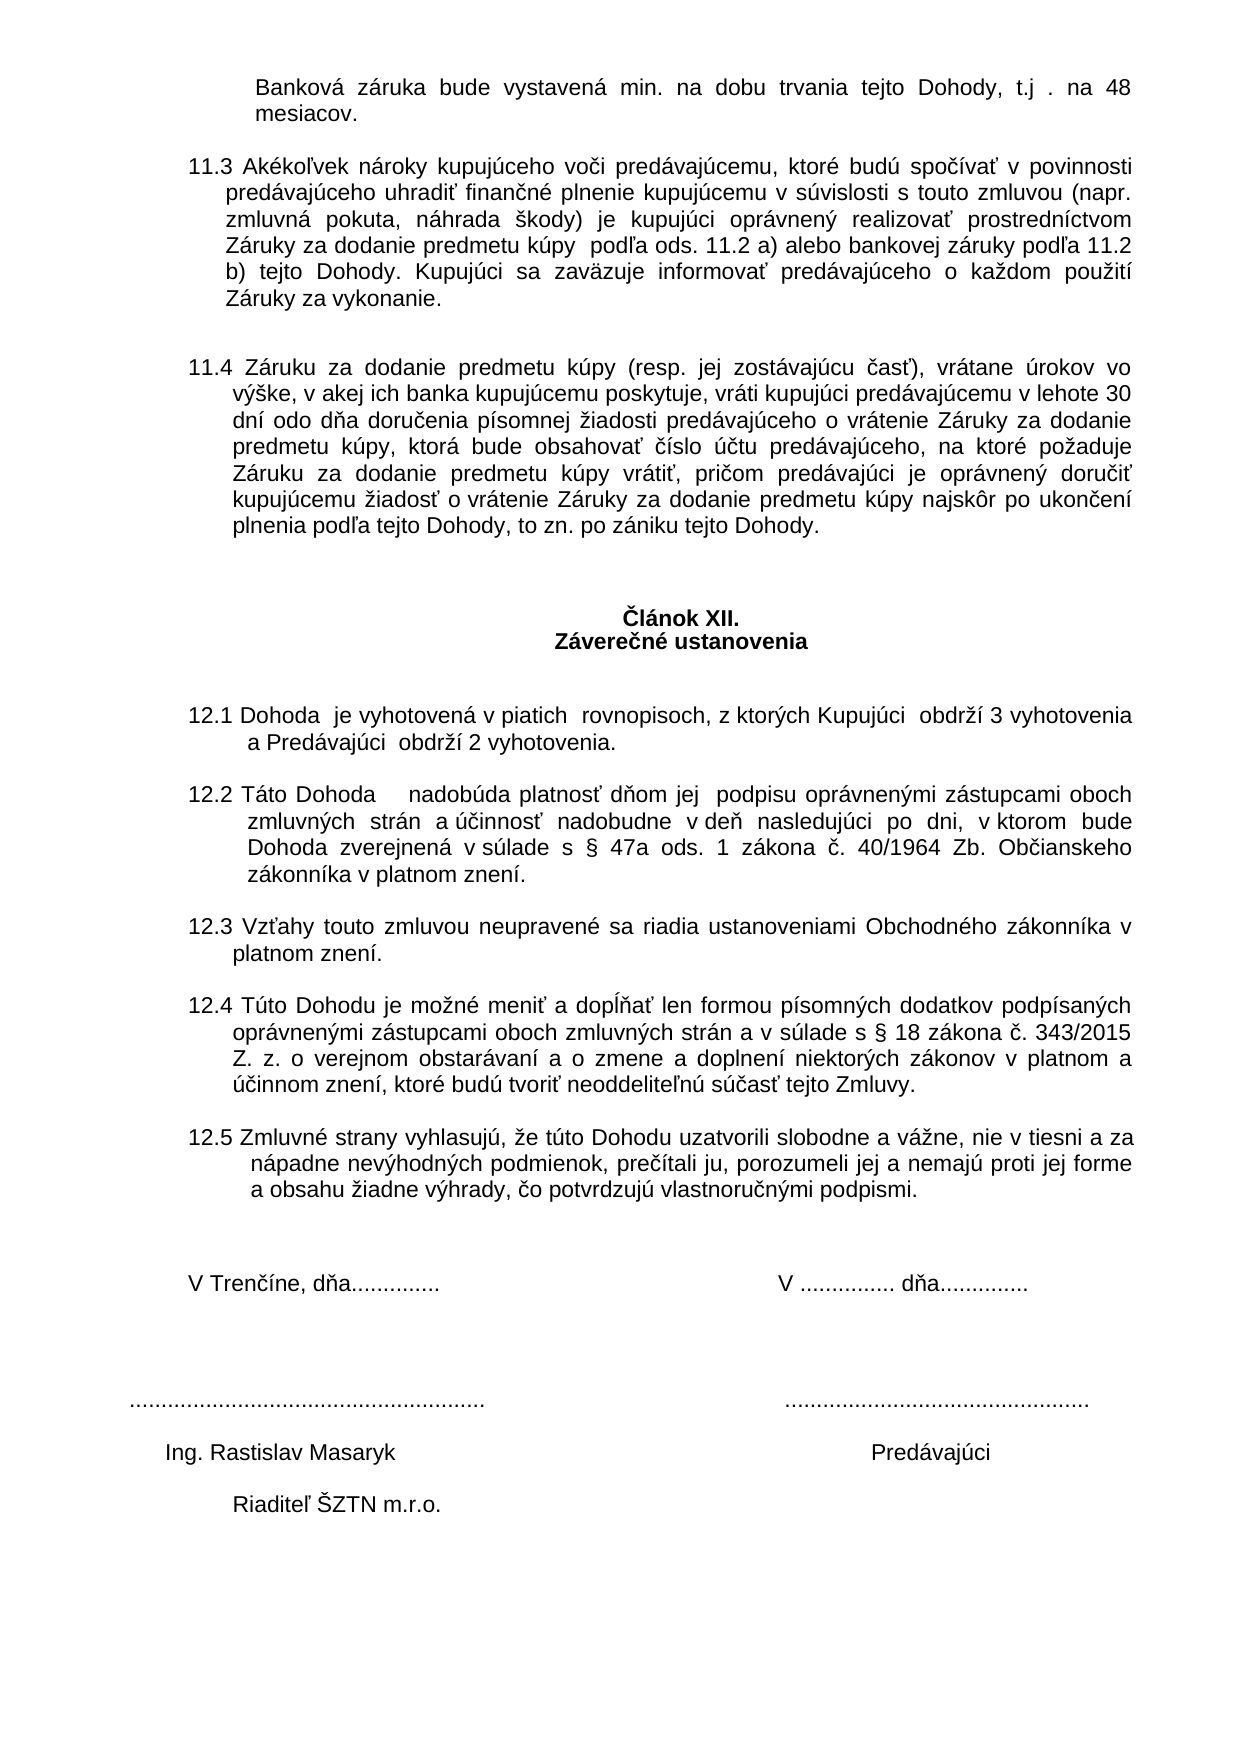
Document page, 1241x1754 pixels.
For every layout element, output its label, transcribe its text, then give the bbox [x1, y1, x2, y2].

title 12.3 Vzťahy touto zmluvou neupravené sa riadia ustanoveniami Obchodného zákonníka v platnom znení. [188, 913, 1132, 966]
text Záverečné ustanovenia [229, 631, 1132, 654]
text 11.3 Akékoľvek nároky kupujúceho voči predávajúcemu, ktoré budú spočívať v povinnosti predávajúceho uhradiť finančné plnenie kupujúcemu v súvislosti s touto zmluvou (napr. zmluvná pokuta, náhrada škody) je kupujúci oprávnený realizovať prostredníctvom Záruky za dodanie predmetu kúpy podľa ods. 11.2 a) alebo bankovej záruky podľa 11.2 b) tejto Dohody. Kupujúci sa zaväzuje informovať predávajúceho o každom použití Záruky za vykonanie. [188, 153, 1132, 311]
text V Trenčíne, dňa.............. V ............... dňa.............. [188, 1271, 1133, 1297]
text Článok XII. [229, 608, 1132, 631]
text Riaditeľ ŠZTN m.r.o. [188, 1471, 1133, 1523]
text ........................................................ ................................................ Ing. Rastislav Masaryk Predávajúci [114, 1366, 1133, 1471]
text 11.4 Záruku za dodanie predmetu kúpy (resp. jej zostávajúcu časť), vrátane úrokov vo výške, v akej ich banka kupujúcemu poskytuje, vráti kupujúci predávajúcemu v lehote 30 dní odo dňa doručenia písomnej žiadosti predávajúceho o vrátenie Záruky za dodanie predmetu kúpy, ktorá bude obsahovať číslo účtu predávajúceho, na ktoré požaduje Záruku za dodanie predmetu kúpy vrátiť, pričom predávajúci je oprávnený doručiť kupujúcemu žiadosť o vrátenie Záruky za dodanie predmetu kúpy najskôr po ukončení plnenia podľa tejto Dohody, to zn. po zániku tejto Dohody. [188, 354, 1132, 538]
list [217, 74, 1132, 127]
text 12.5 Zmluvné strany vyhlasujú, že túto Dohodu uzatvorili slobodne a vážne, nie v tiesni a za nápadne nevýhodných podmienok, prečítali ju, porozumeli jej a nemajú proti jej forme a obsahu žiadne výhrady, čo potvrdzujú vlastnoručnými podpismi. [188, 1124, 1133, 1202]
title 12.2 Táto Dohoda nadobúda platnosť dňom jej podpisu oprávnenými zástupcami oboch zmluvných strán a účinnosť nadobudne v deň nasledujúci po dni, v ktorom bude Dohoda zverejnená v súlade s § 47a ods. 1 zákona č. 40/1964 Zb. Občianskeho zákonníka v platnom znení. [188, 781, 1132, 887]
title 12.1 Dohoda je vyhotovená v piatich rovnopisoch, z ktorých Kupujúci obdrží 3 vyhotovenia a Predávajúci obdrží 2 vyhotovenia. [188, 702, 1132, 755]
title 12.4 Túto Dohodu je možné meniť a dopĺňať len formou písomných dodatkov podpísaných oprávnenými zástupcami oboch zmluvných strán a v súlade s § 18 zákona č. 343/2015 Z. z. o verejnom obstarávaní a o zmene a doplnení niektorých zákonov v platnom a účinnom znení, ktoré budú tvoriť neoddeliteľnú súčasť tejto Zmluvy. [188, 992, 1132, 1098]
